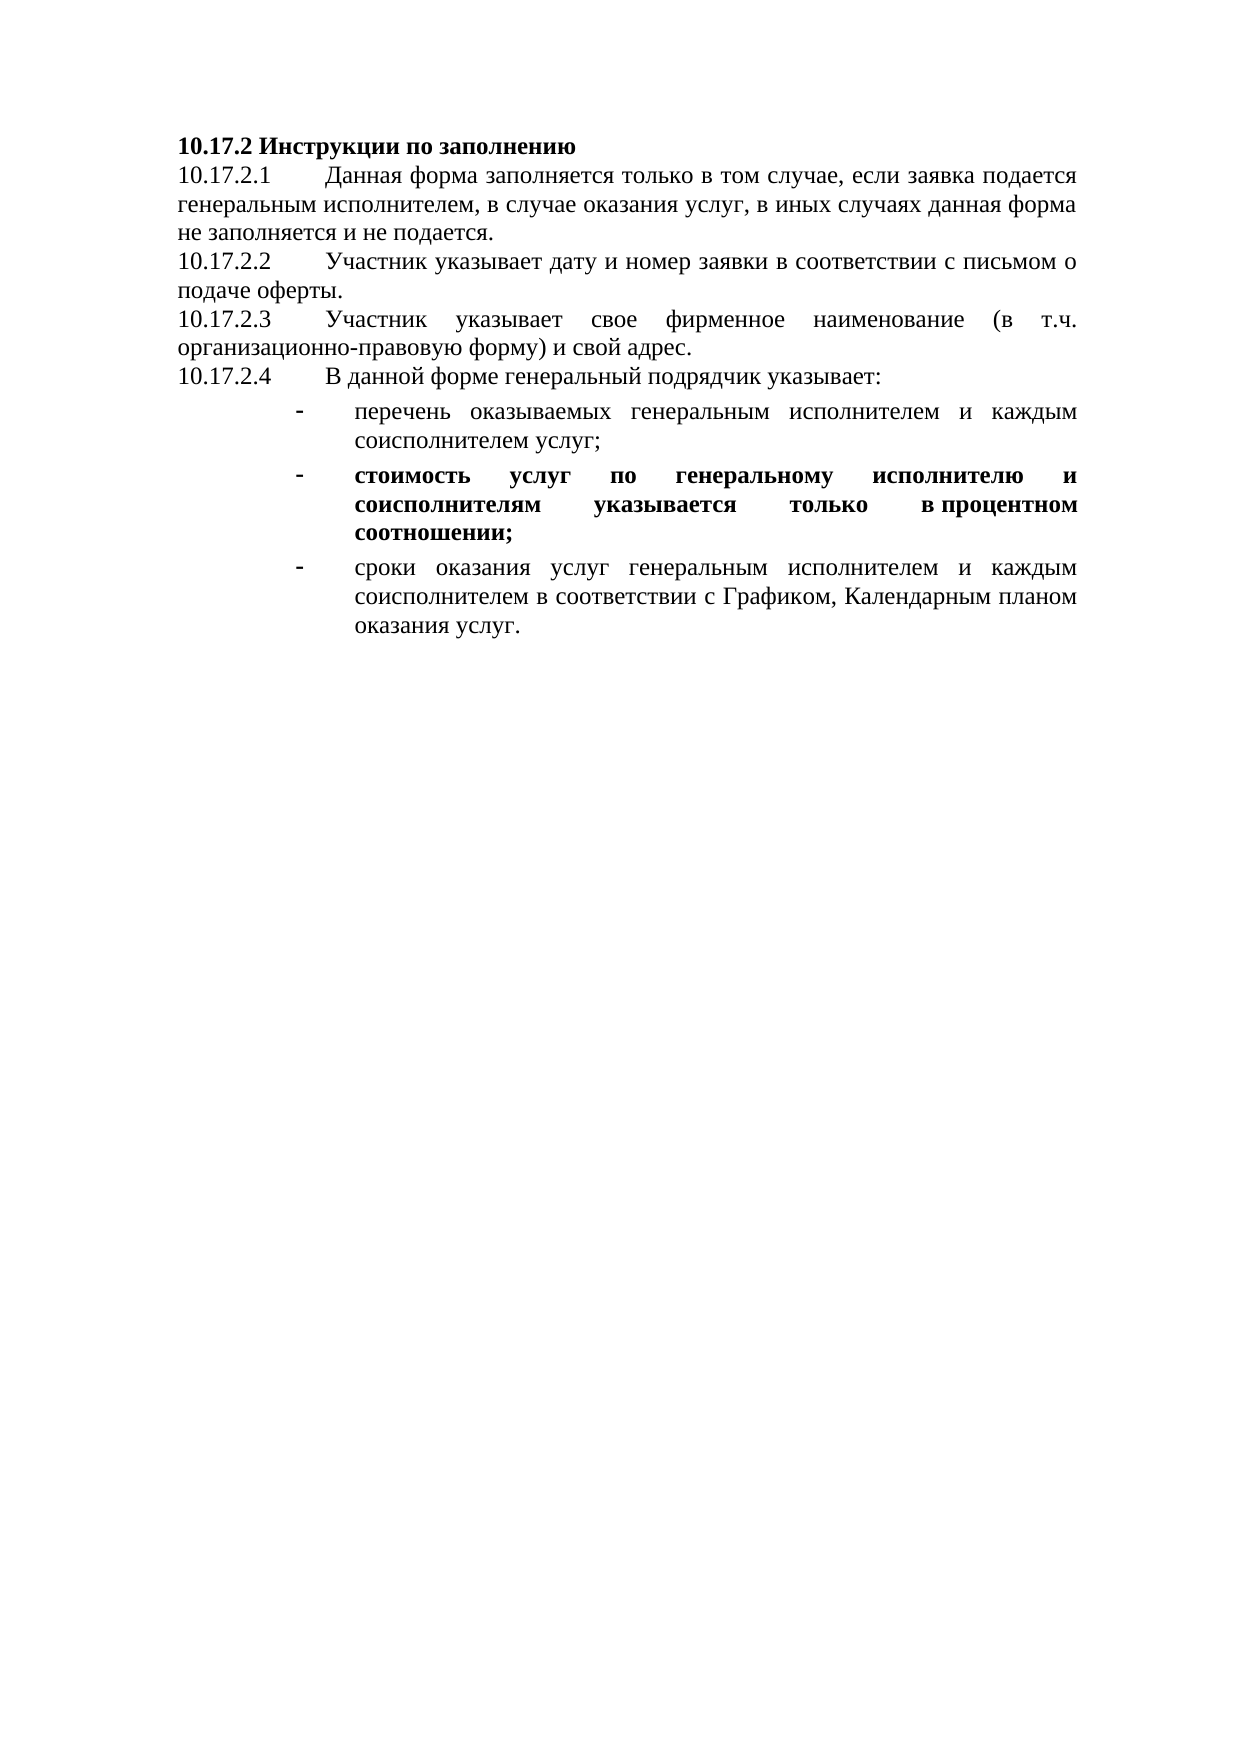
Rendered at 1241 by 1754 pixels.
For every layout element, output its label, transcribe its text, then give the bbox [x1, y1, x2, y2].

text 10.17.2.2 Участник указывает дату и номер заявки в соответствии с письмом о подаче оферты. [177, 246, 1078, 304]
text 10.17.2.4 В данной форме генеральный подрядчик указывает: [177, 361, 1078, 390]
text 10.17.2.3 Участник указывает свое фирменное наименование (в т.ч. организационно-правовую форму) и свой адрес. [177, 304, 1078, 361]
list сроки оказания услуг генеральным исполнителем и каждым соисполнителем в соответствии с Графиком, Календарным планом оказания услуг. [295, 552, 1078, 639]
text 10.17.2.1 Данная форма заполняется только в том случае, если заявка подается генеральным исполнителем, в случае оказания услуг, в иных случаях данная форма не заполняется и не подается. [177, 160, 1078, 246]
list перечень оказываемых генеральным исполнителем и каждым соисполнителем услуг; [295, 396, 1078, 454]
list стоимость услуг по генеральному исполнителю и соисполнителям указывается только в процентном соотношении; [295, 460, 1078, 546]
text 10.17.2 Инструкции по заполнению [177, 131, 1078, 160]
